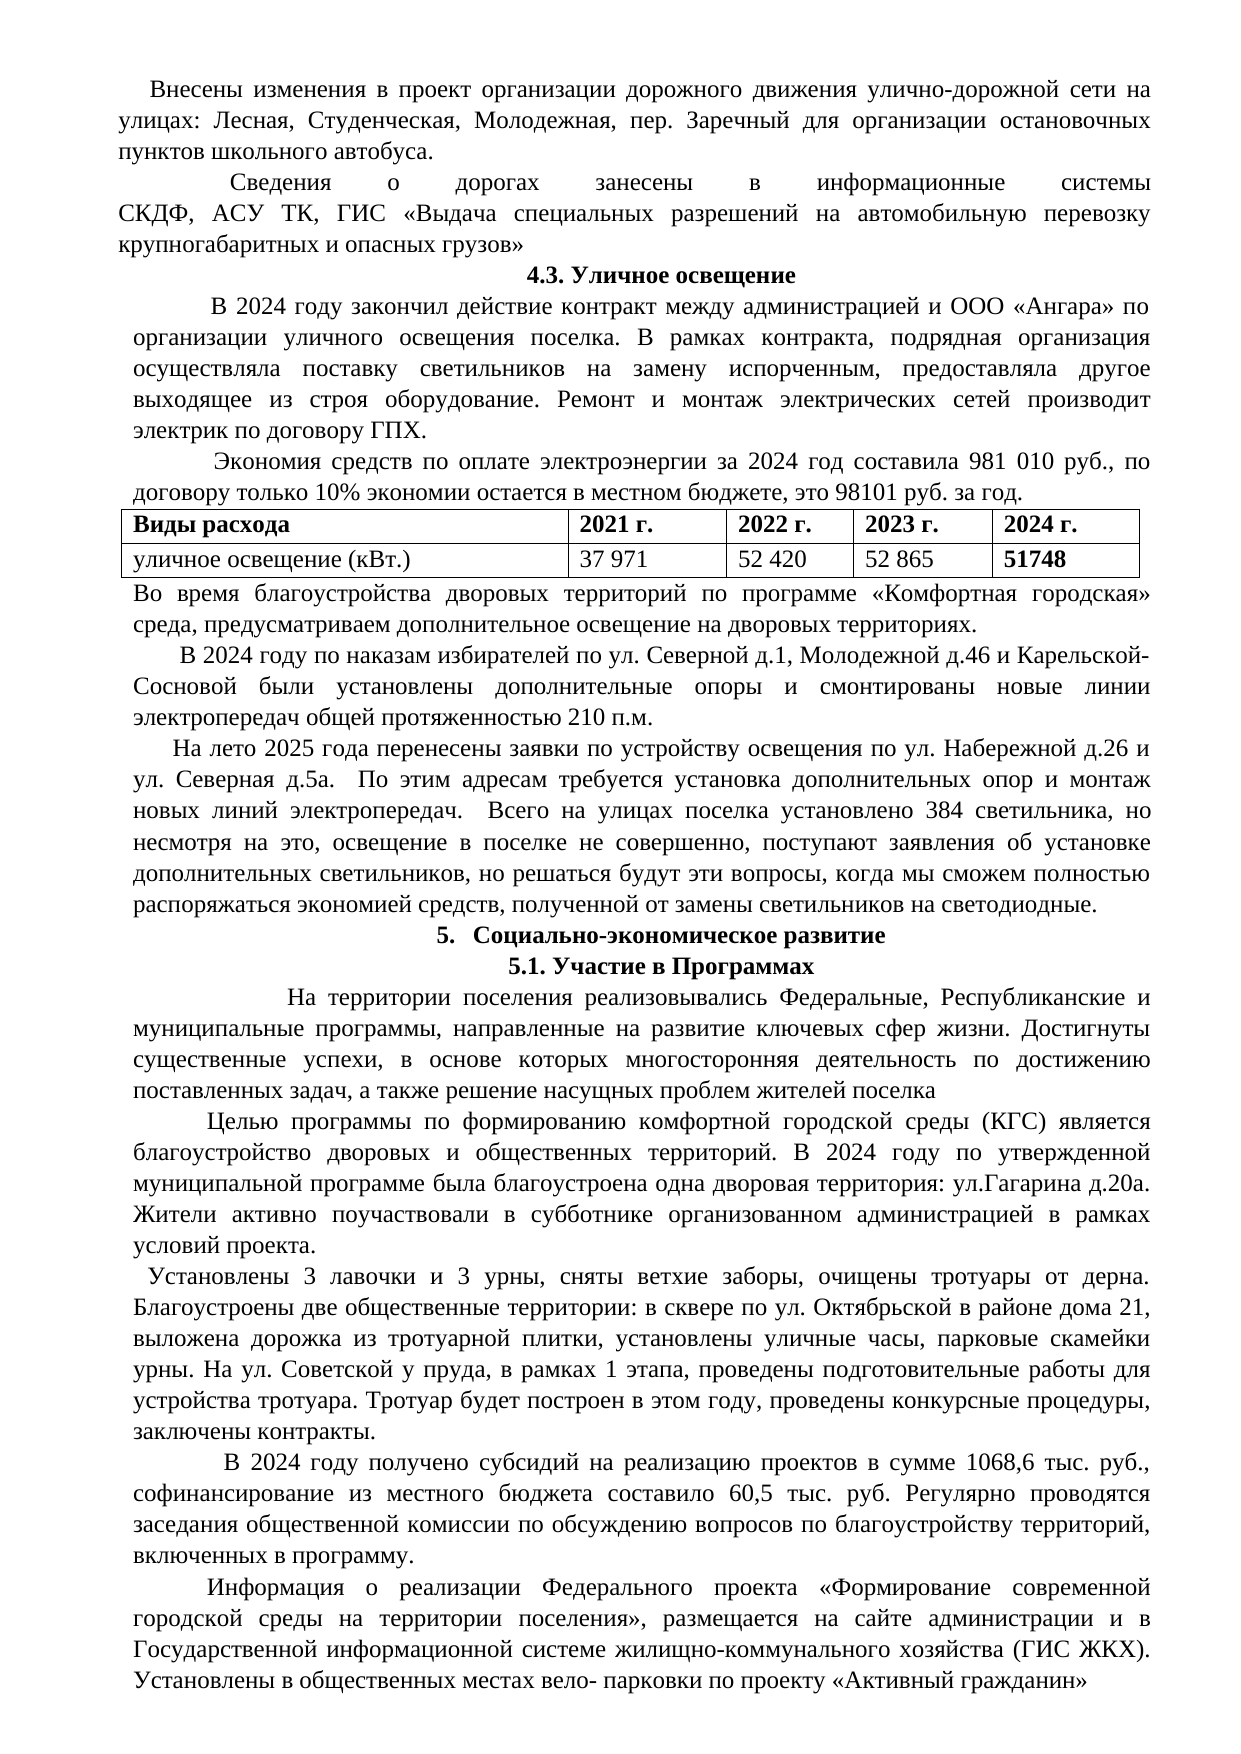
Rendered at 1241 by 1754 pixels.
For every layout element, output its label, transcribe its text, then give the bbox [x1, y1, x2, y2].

text Экономия средств по оплате электроэнергии за 2024 год составила 981 010 руб., по договору только 10% экономии остается в местном бюджете, это 98101 руб. за год. [133, 446, 1152, 506]
text В 2024 году по наказам избирателей по ул. Северной д.1, Молодежной д.46 и Карельской-Сосновой были установлены дополнительные опоры и смонтированы новые линии электропередач общей протяженностью 210 п.м. [133, 640, 1152, 731]
text В 2024 году получено субсидий на реализацию проектов в сумме 1068,6 тыс. руб., софинансирование из местного бюджета составило 60,5 тыс. руб. Регулярно проводятся заседания общественной комиссии по обсуждению вопросов по благоустройству территорий, включенных в программу. [133, 1447, 1152, 1569]
table_header 2022 г. [727, 510, 853, 543]
table_header 2024 г. [993, 510, 1139, 543]
text 5. Социально-экономическое развитие [170, 920, 1152, 948]
table_cell 52 865 [854, 544, 992, 577]
text В 2024 году закончил действие контракт между администрацией и ООО «Ангара» по организации уличного освещения поселка. В рамках контракта, подрядная организация осуществляла поставку светильников на замену испорченным, предоставляла другое выходящее из строя оборудование. Ремонт и монтаж электрических сетей производит электрик по договору ГПХ. [133, 291, 1152, 444]
table_header Виды расхода [122, 510, 568, 543]
text Внесены изменения в проект организации дорожного движения улично-дорожной сети на улицах: Лесная, Студенческая, Молодежная, пер. Заречный для организации остановочных пунктов школьного автобуса. [118, 74, 1152, 165]
table_cell 37 971 [569, 544, 726, 577]
text 4.3. Уличное освещение [170, 260, 1152, 289]
table_cell 51748 [993, 544, 1139, 577]
text Сведения о дорогах занесены в информационные системы СКДФ, АСУ ТК, ГИС «Выдача специальных разрешений на автомобильную перевозку крупногабаритных и опасных грузов» [118, 167, 1152, 258]
text На территории поселения реализовывались Федеральные, Республиканские и муниципальные программы, направленные на развитие ключевых сфер жизни. Достигнуты существенные успехи, в основе которых многосторонняя деятельность по достижению поставленных задач, а также решение насущных проблем жителей поселка [133, 982, 1152, 1104]
table_header 2021 г. [569, 510, 726, 543]
text Целью программы по формированию комфортной городской среды (КГС) является благоустройство дворовых и общественных территорий. В 2024 году по утвержденной муниципальной программе была благоустроена одна дворовая территория: ул.Гагарина д.20а. Жители активно поучаствовали в субботнике организованном администрацией в рамках условий проекта. [133, 1106, 1152, 1259]
text Установлены 3 лавочки и 3 урны, сняты ветхие заборы, очищены тротуары от дерна. Благоустроены две общественные территории: в сквере по ул. Октябрьской в районе дома 21, выложена дорожка из тротуарной плитки, установлены уличные часы, парковые скамейки урны. На ул. Советской у пруда, в рамках 1 этапа, проведены подготовительные работы для устройства тротуара. Тротуар будет построен в этом году, проведены конкурсные процедуры, заключены контракты. [133, 1261, 1152, 1445]
table_cell уличное освещение (кВт.) [122, 544, 568, 577]
text 5.1. Участие в Программах [170, 951, 1152, 979]
table_header 2023 г. [854, 510, 992, 543]
text Во время благоустройства дворовых территорий по программе «Комфортная городская» среда, предусматриваем дополнительное освещение на дворовых территориях. [133, 578, 1152, 638]
text Информация о реализации Федерального проекта «Формирование современной городской среды на территории поселения», размещается на сайте администрации и в Государственной информационной системе жилищно-коммунального хозяйства (ГИС ЖКХ). Установлены в общественных местах вело- парковки по проекту «Активный гражданин» [133, 1572, 1152, 1693]
text На лето 2025 года перенесены заявки по устройству освещения по ул. Набережной д.26 и ул. Северная д.5а. По этим адресам требуется установка дополнительных опор и монтаж новых линий электропередач. Всего на улицах поселка установлено 384 светильника, но несмотря на это, освещение в поселке не совершенно, поступают заявления об установке дополнительных светильников, но решаться будут эти вопросы, когда мы сможем полностью распоряжаться экономией средств, полученной от замены светильников на светодиодные. [133, 733, 1152, 917]
table_cell 52 420 [727, 544, 853, 577]
